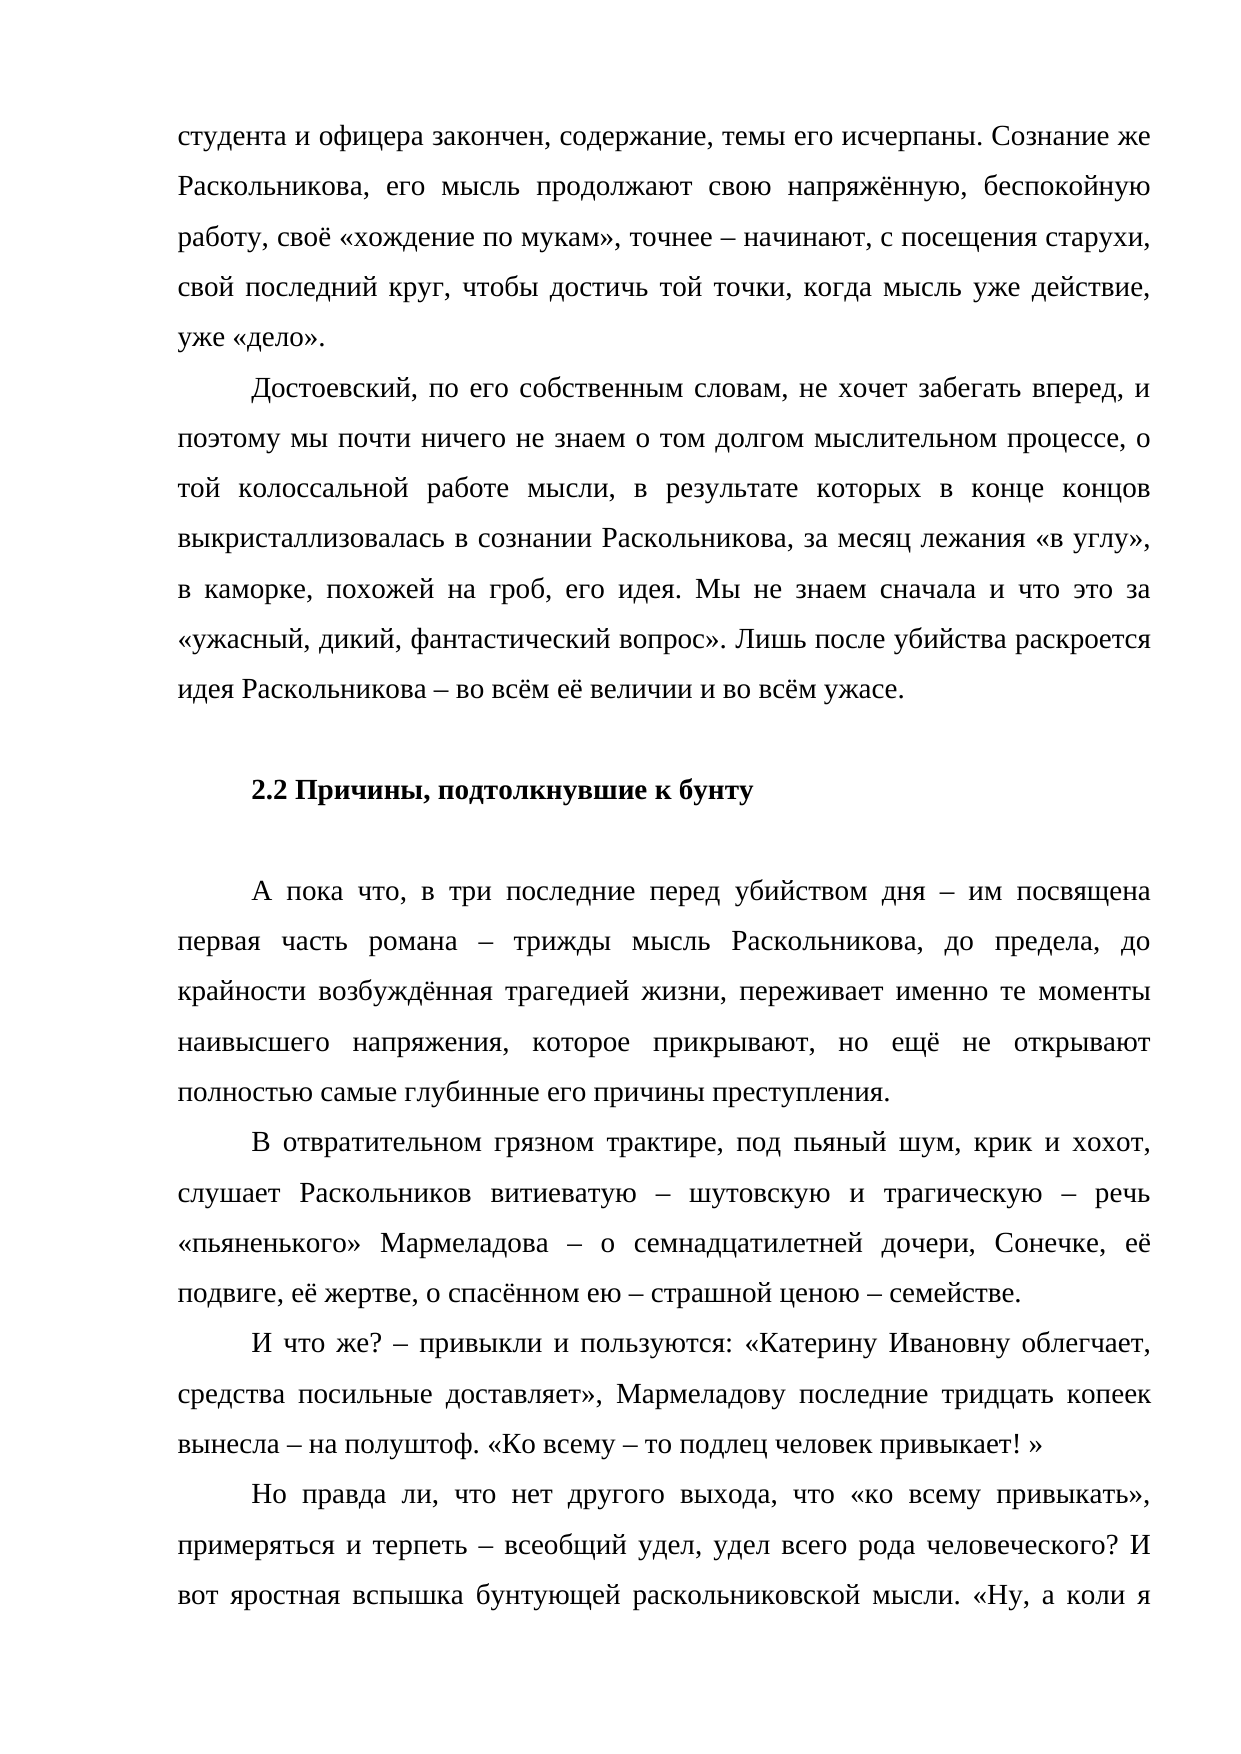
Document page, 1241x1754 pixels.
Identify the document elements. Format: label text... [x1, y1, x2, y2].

text А пока что, в три последние перед убийством дня – им посвящена первая часть романа – трижды мысль Раскольникова, до предела, до крайности возбуждённая трагедией жизни, переживает именно те моменты наивысшего напряжения, которое прикрывают, но ещё не открывают полностью самые глубинные его причины преступления. [177, 873, 1152, 1108]
text В отвратительном грязном трактире, под пьяный шум, крик и хохот, слушает Раскольников витиеватую – шутовскую и трагическую – речь «пьяненького» Мармеладова – о семнадцатилетней дочери, Сонечке, её подвиге, её жертве, о спасённом ею – страшной ценою – семействе. [177, 1124, 1152, 1309]
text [177, 1477, 1152, 1611]
text Достоевский, по его собственным словам, не хочет забегать вперед, и поэтому мы почти ничего не знаем о том долгом мыслительном процессе, о той колоссальной работе мысли, в результате которых в конце концов выкристаллизовалась в сознании Раскольникова, за месяц лежания «в углу», в каморке, похожей на гроб, его идея. Мы не знаем сначала и что это за «ужасный, дикий, фантастический вопрос». Лишь после убийства раскроется идея Раскольникова – во всём её величии и во всём ужасе. [177, 370, 1152, 705]
text И что же? – привыкли и пользуются: «Катерину Ивановну облегчает, средства посильные доставляет», Мармеладову последние тридцать копеек вынесла – на полуштоф. «Ко всему – то подлец человек привыкает! » [177, 1326, 1152, 1460]
text 2.2 Причины, подтолкнувшие к бунту [177, 772, 1152, 806]
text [177, 118, 1152, 353]
